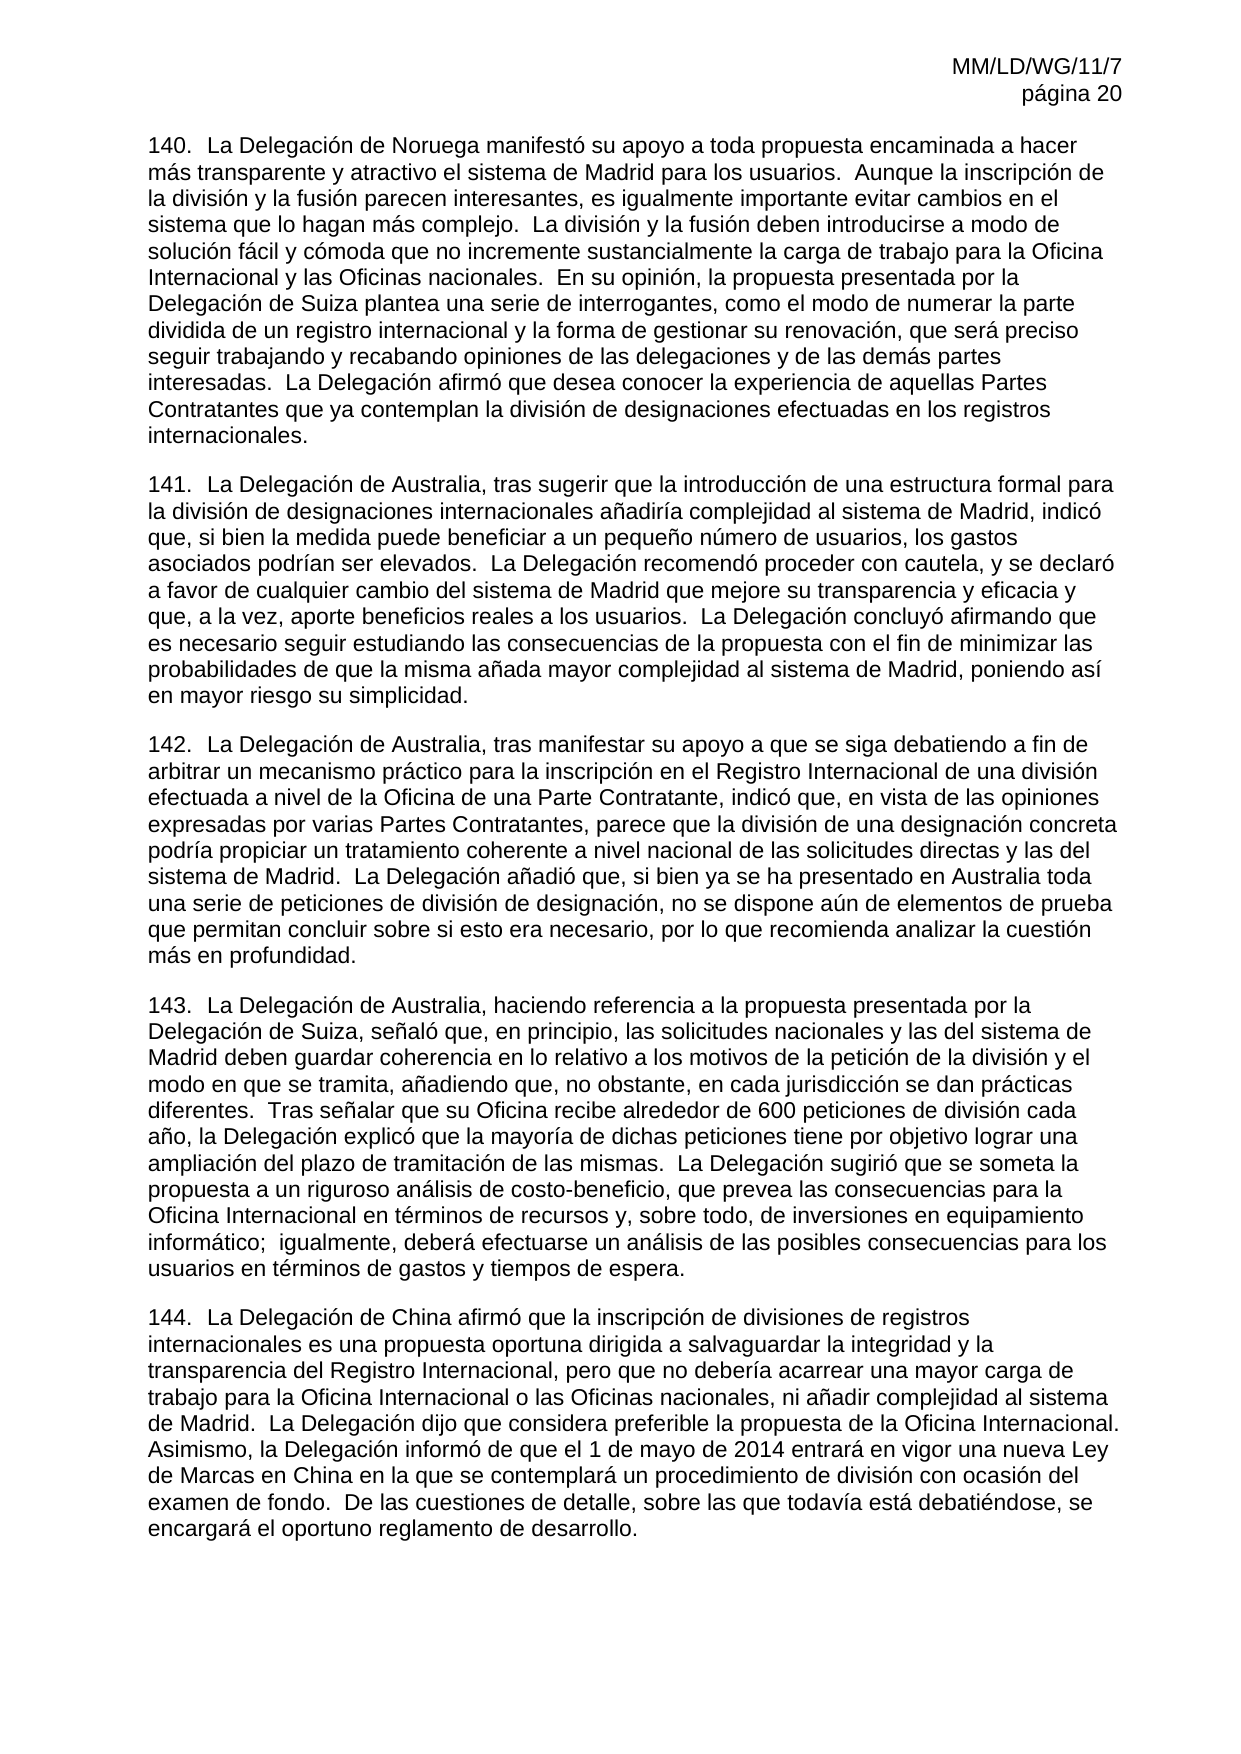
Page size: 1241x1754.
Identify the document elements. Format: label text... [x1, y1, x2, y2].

text La Delegación de Australia, tras manifestar su apoyo a que se siga debatiendo a fin de arbitrar un mecanismo práctico para la inscripción en el Registro Internacional de una división efectuada a nivel de la Oficina de una Parte Contratante, indicó que, en vista de las opiniones expresadas por varias Partes Contratantes, parece que la división de una designación concreta podría propiciar un tratamiento coherente a nivel nacional de las solicitudes directas y las del sistema de Madrid. La Delegación añadió que, si bien ya se ha presentado en Australia toda una serie de peticiones de división de designación, no se dispone aún de elementos de prueba que permitan concluir sobre si esto era necesario, por lo que recomienda analizar la cuestión más en profundidad. [148, 731, 1122, 969]
text La Delegación de Noruega manifestó su apoyo a toda propuesta encaminada a hacer más transparente y atractivo el sistema de Madrid para los usuarios. Aunque la inscripción de la división y la fusión parecen interesantes, es igualmente importante evitar cambios en el sistema que lo hagan más complejo. La división y la fusión deben introducirse a modo de solución fácil y cómoda que no incremente sustancialmente la carga de trabajo para la Oficina Internacional y las Oficinas nacionales. En su opinión, la propuesta presentada por la Delegación de Suiza plantea una serie de interrogantes, como el modo de numerar la parte dividida de un registro internacional y la forma de gestionar su renovación, que será preciso seguir trabajando y recabando opiniones de las delegaciones y de las demás partes interesadas. La Delegación afirmó que desea conocer la experiencia de aquellas Partes Contratantes que ya contemplan la división de designaciones efectuadas en los registros internacionales. [148, 132, 1122, 448]
text La Delegación de Australia, haciendo referencia a la propuesta presentada por la Delegación de Suiza, señaló que, en principio, las solicitudes nacionales y las del sistema de Madrid deben guardar coherencia en lo relativo a los motivos de la petición de la división y el modo en que se tramita, añadiendo que, no obstante, en cada jurisdicción se dan prácticas diferentes. Tras señalar que su Oficina recibe alrededor de 600 peticiones de división cada año, la Delegación explicó que la mayoría de dichas peticiones tiene por objetivo lograr una ampliación del plazo de tramitación de las mismas. La Delegación sugirió que se someta la propuesta a un riguroso análisis de costo-beneficio, que prevea las consecuencias para la Oficina Internacional en términos de recursos y, sobre todo, de inversiones en equipamiento informático; igualmente, deberá efectuarse un análisis de las posibles consecuencias para los usuarios en términos de gastos y tiempos de espera. [148, 992, 1122, 1281]
text La Delegación de Australia, tras sugerir que la introducción de una estructura formal para la división de designaciones internacionales añadiría complejidad al sistema de Madrid, indicó que, si bien la medida puede beneficiar a un pequeño número de usuarios, los gastos asociados podrían ser elevados. La Delegación recomendó proceder con cautela, y se declaró a favor de cualquier cambio del sistema de Madrid que mejore su transparencia y eficacia y que, a la vez, aporte beneficios reales a los usuarios. La Delegación concluyó afirmando que es necesario seguir estudiando las consecuencias de la propuesta con el fin de minimizar las probabilidades de que la misma añada mayor complejidad al sistema de Madrid, poniendo así en mayor riesgo su simplicidad. [148, 471, 1122, 708]
text La Delegación de China afirmó que la inscripción de divisiones de registros internacionales es una propuesta oportuna dirigida a salvaguardar la integridad y la transparencia del Registro Internacional, pero que no debería acarrear una mayor carga de trabajo para la Oficina Internacional o las Oficinas nacionales, ni añadir complejidad al sistema de Madrid. La Delegación dijo que considera preferible la propuesta de la Oficina Internacional. Asimismo, la Delegación informó de que el 1 de mayo de 2014 entrará en vigor una nueva Ley de Marcas en China en la que se contemplará un procedimiento de división con ocasión del examen de fondo. De las cuestiones de detalle, sobre las que todavía está debatiéndose, se encargará el oportuno reglamento de desarrollo. [148, 1304, 1122, 1542]
